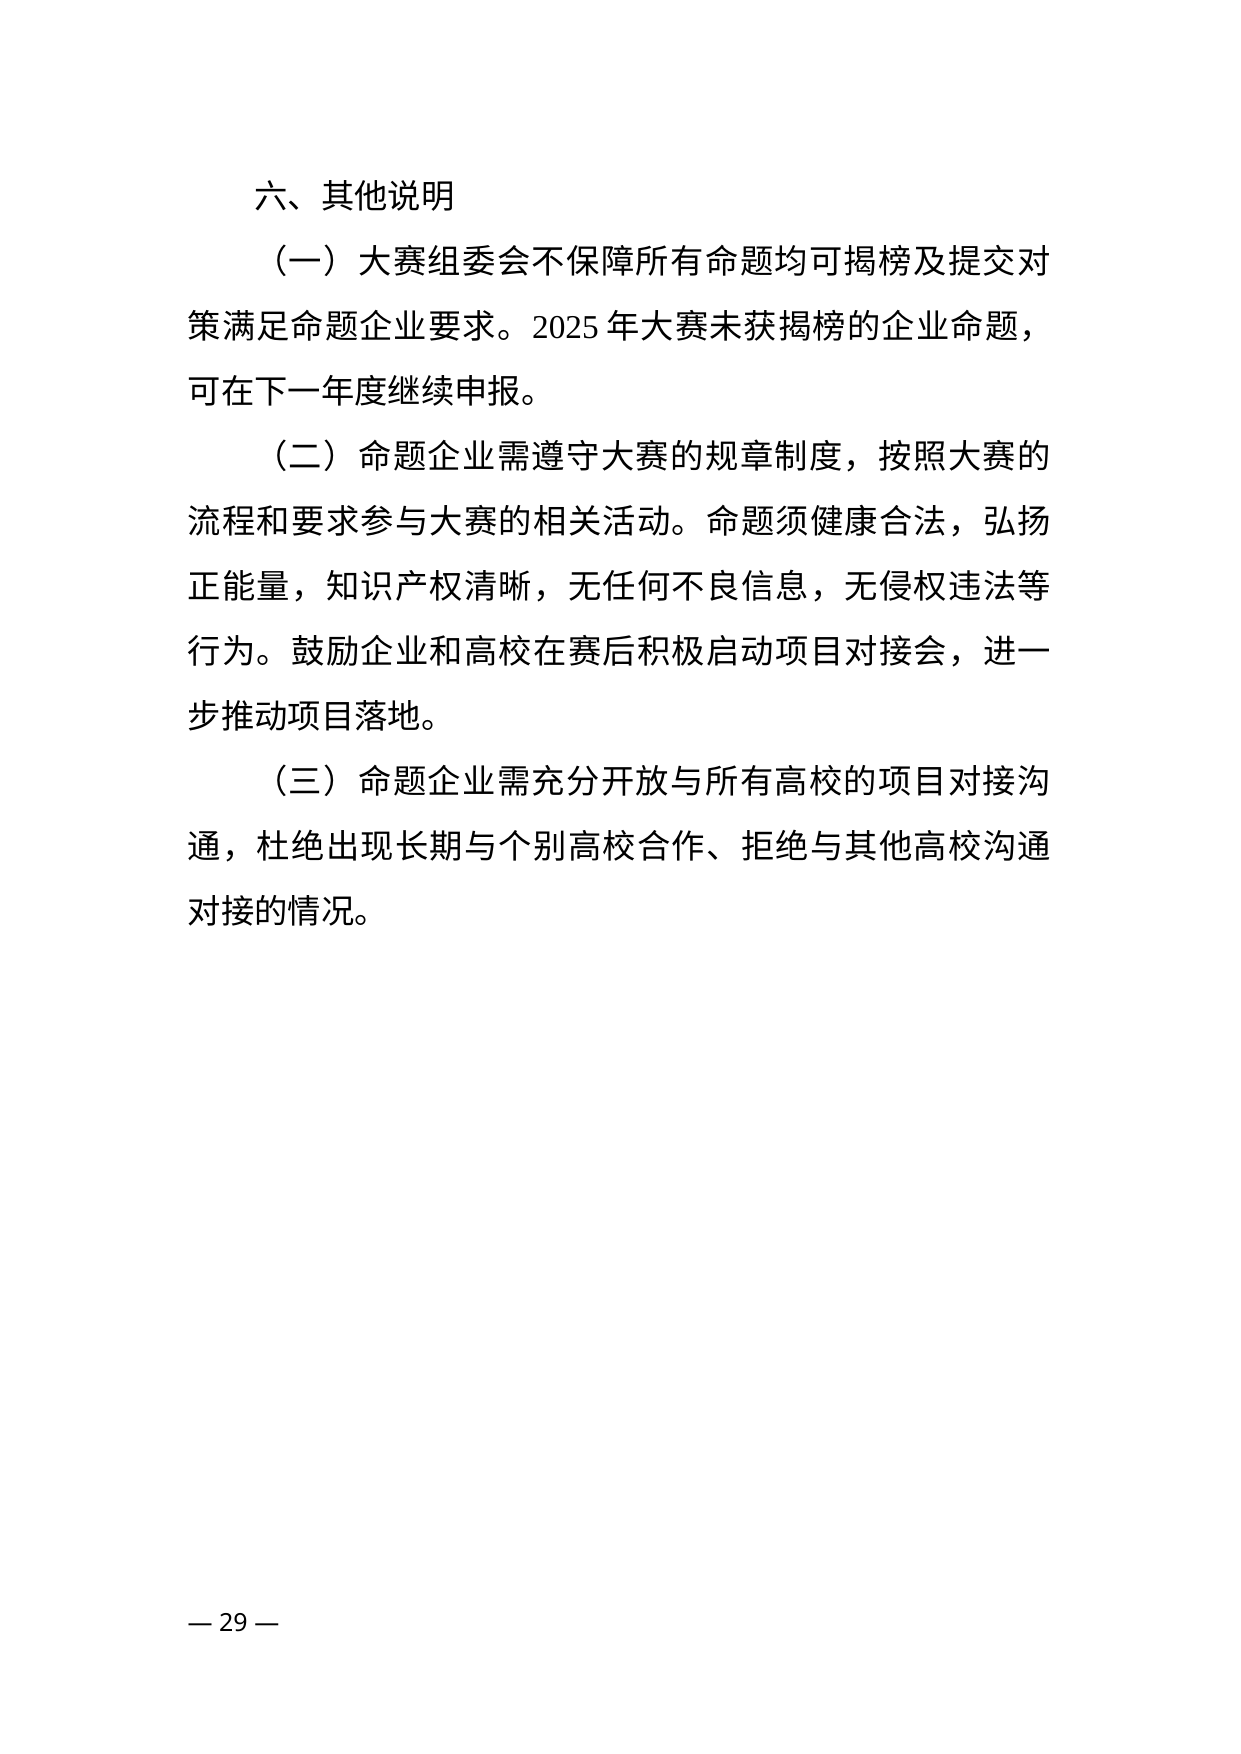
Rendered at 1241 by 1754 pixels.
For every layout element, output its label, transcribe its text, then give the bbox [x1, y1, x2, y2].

text （二）命题企业需遵守大赛的规章制度，按照大赛的流程和要求参与大赛的相关活动。命题须健康合法，弘扬正能量，知识产权清晰，无任何不良信息，无侵权违法等行为。鼓励企业和高校在赛后积极启动项目对接会，进一步推动项目落地。 [187, 422, 1053, 747]
text （一）大赛组委会不保障所有命题均可揭榜及提交对策满足命题企业要求。2025年大赛未获揭榜的企业命题，可在下一年度继续申报。 [187, 227, 1053, 422]
text （三）命题企业需充分开放与所有高校的项目对接沟通，杜绝出现长期与个别高校合作、拒绝与其他高校沟通对接的情况。 [187, 747, 1053, 942]
text 六、其他说明 [187, 162, 1053, 227]
